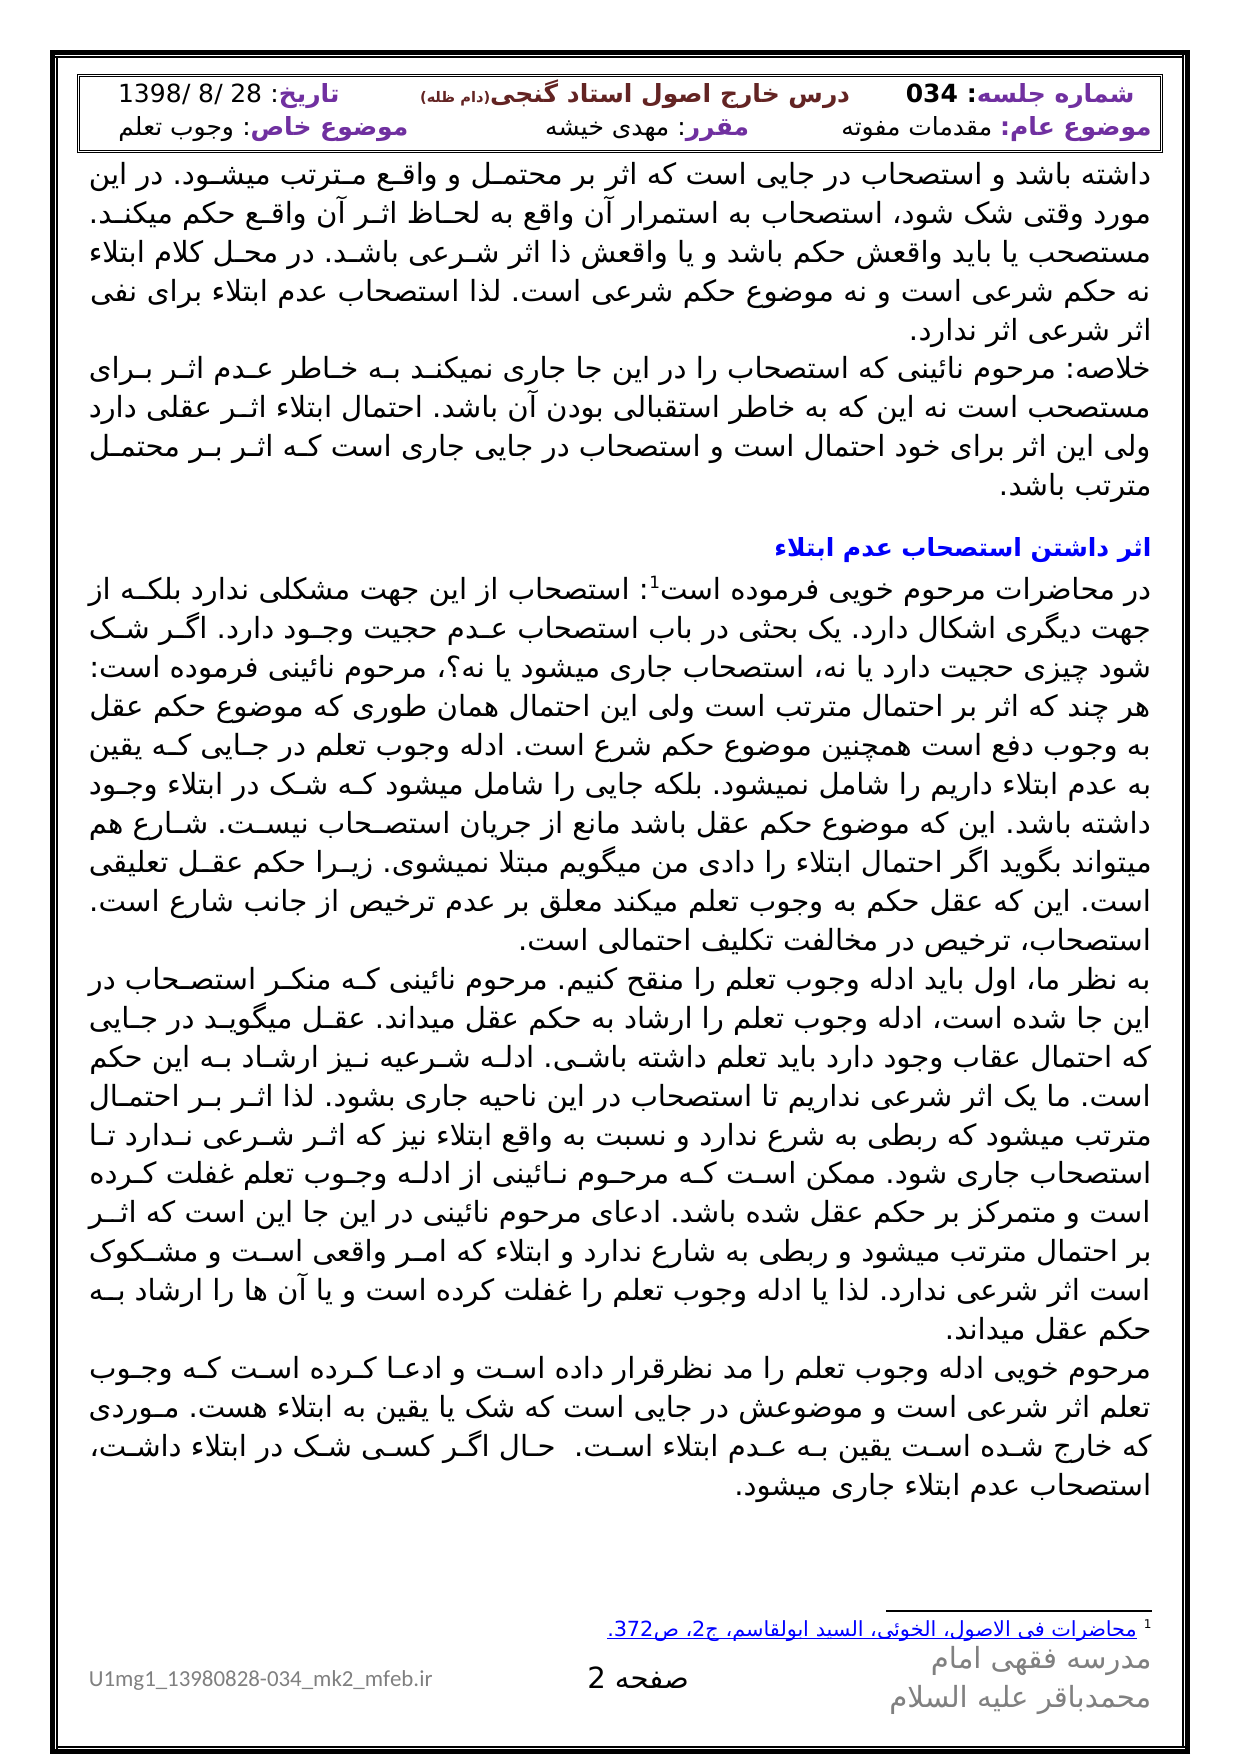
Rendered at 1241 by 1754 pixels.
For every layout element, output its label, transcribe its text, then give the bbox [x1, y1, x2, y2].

text به نظر ما، اول باید ادله وجوب تعلم را منقح کنیم. مرحوم نائینی که منکر استصحاب در این جا شده است، ادله وجوب تعلم را ارشاد به حکم عقل میداند. عقل میگوید در جایی که احتمال عقاب وجود دارد باید تعلم داشته باشی. ادله شرعیه نیز ارشاد به این حکم است. ما یک اثر شرعی نداریم تا استصحاب در این ناحیه جاری بشود. لذا اثر بر احتمال مترتب میشود که ربطی به شرع ندارد و نسبت به واقع ابتلاء نیز که اثر شرعی ندارد تا استصحاب جاری شود. ممکن است که مرحوم نائینی از ادله وجوب تعلم غفلت کرده است و متمرکز بر حکم عقل شده باشد. ادعای مرحوم نائینی در این جا این است که اثر بر احتمال مترتب میشود و ربطی به شارع ندارد و ابتلاء که امر واقعی است و مشکوک است اثر شرعی ندارد. لذا یا ادله وجوب تعلم را غفلت کرده است و یا آن ها را ارشاد به حکم عقل میداند. [89, 962, 1152, 1347]
text مرحوم خویی ادله وجوب تعلم را مد نظرقرار داده است و ادعا کرده است که وجوب تعلم اثر شرعی است و موضوعش در جایی است که شک یا یقین به ابتلاء هست. موردی که خارج شده است یقین به عدم ابتلاء است. حال اگر کسی شک در ابتلاء داشت، استصحاب عدم ابتلاء جاری میشود. [89, 1352, 1152, 1502]
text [89, 157, 1152, 347]
subtitle اثر داشتن استصحاب عدم ابتلاء [89, 533, 1152, 562]
text خلاصه: مرحوم نائینی که استصحاب را در این جا جاری نمیکند به خاطر عدم اثر برای مستصحب است نه این که به خاطر استقبالی بودن آن باشد. احتمال ابتلاء اثر عقلی دارد ولی این اثر برای خود احتمال است و استصحاب در جایی جاری است که اثر بر محتمل مترتب باشد. [89, 352, 1152, 503]
text در محاضرات مرحوم خویی فرموده است: استصحاب از این جهت مشکلی ندارد بلکه از جهت دیگری اشکال دارد. یک بحثی در باب استصحاب عدم حجیت وجود دارد. اگر شک شود چیزی حجیت دارد یا نه، استصحاب جاری میشود یا نه؟، مرحوم نائینی فرموده است: هر چند که اثر بر احتمال مترتب است ولی این احتمال همان طوری که موضوع حکم عقل به وجوب دفع است همچنین موضوع حکم شرع است. ادله وجوب تعلم در جایی که یقین به عدم ابتلاء داریم را شامل نمیشود. بلکه جایی را شامل میشود که شک در ابتلاء وجود داشته باشد. این که موضوع حکم عقل باشد مانع از جریان استصحاب نیست. شارع هم میتواند بگوید اگر احتمال ابتلاء را دادی من میگویم مبتلا نمیشوی. زیرا حکم عقل تعلیقی است. این که عقل حکم به وجوب تعلم میکند معلق بر عدم ترخیص از جانب شارع است. استصحاب، ترخیص در مخالفت تکلیف احتمالی است. [89, 572, 1152, 957]
